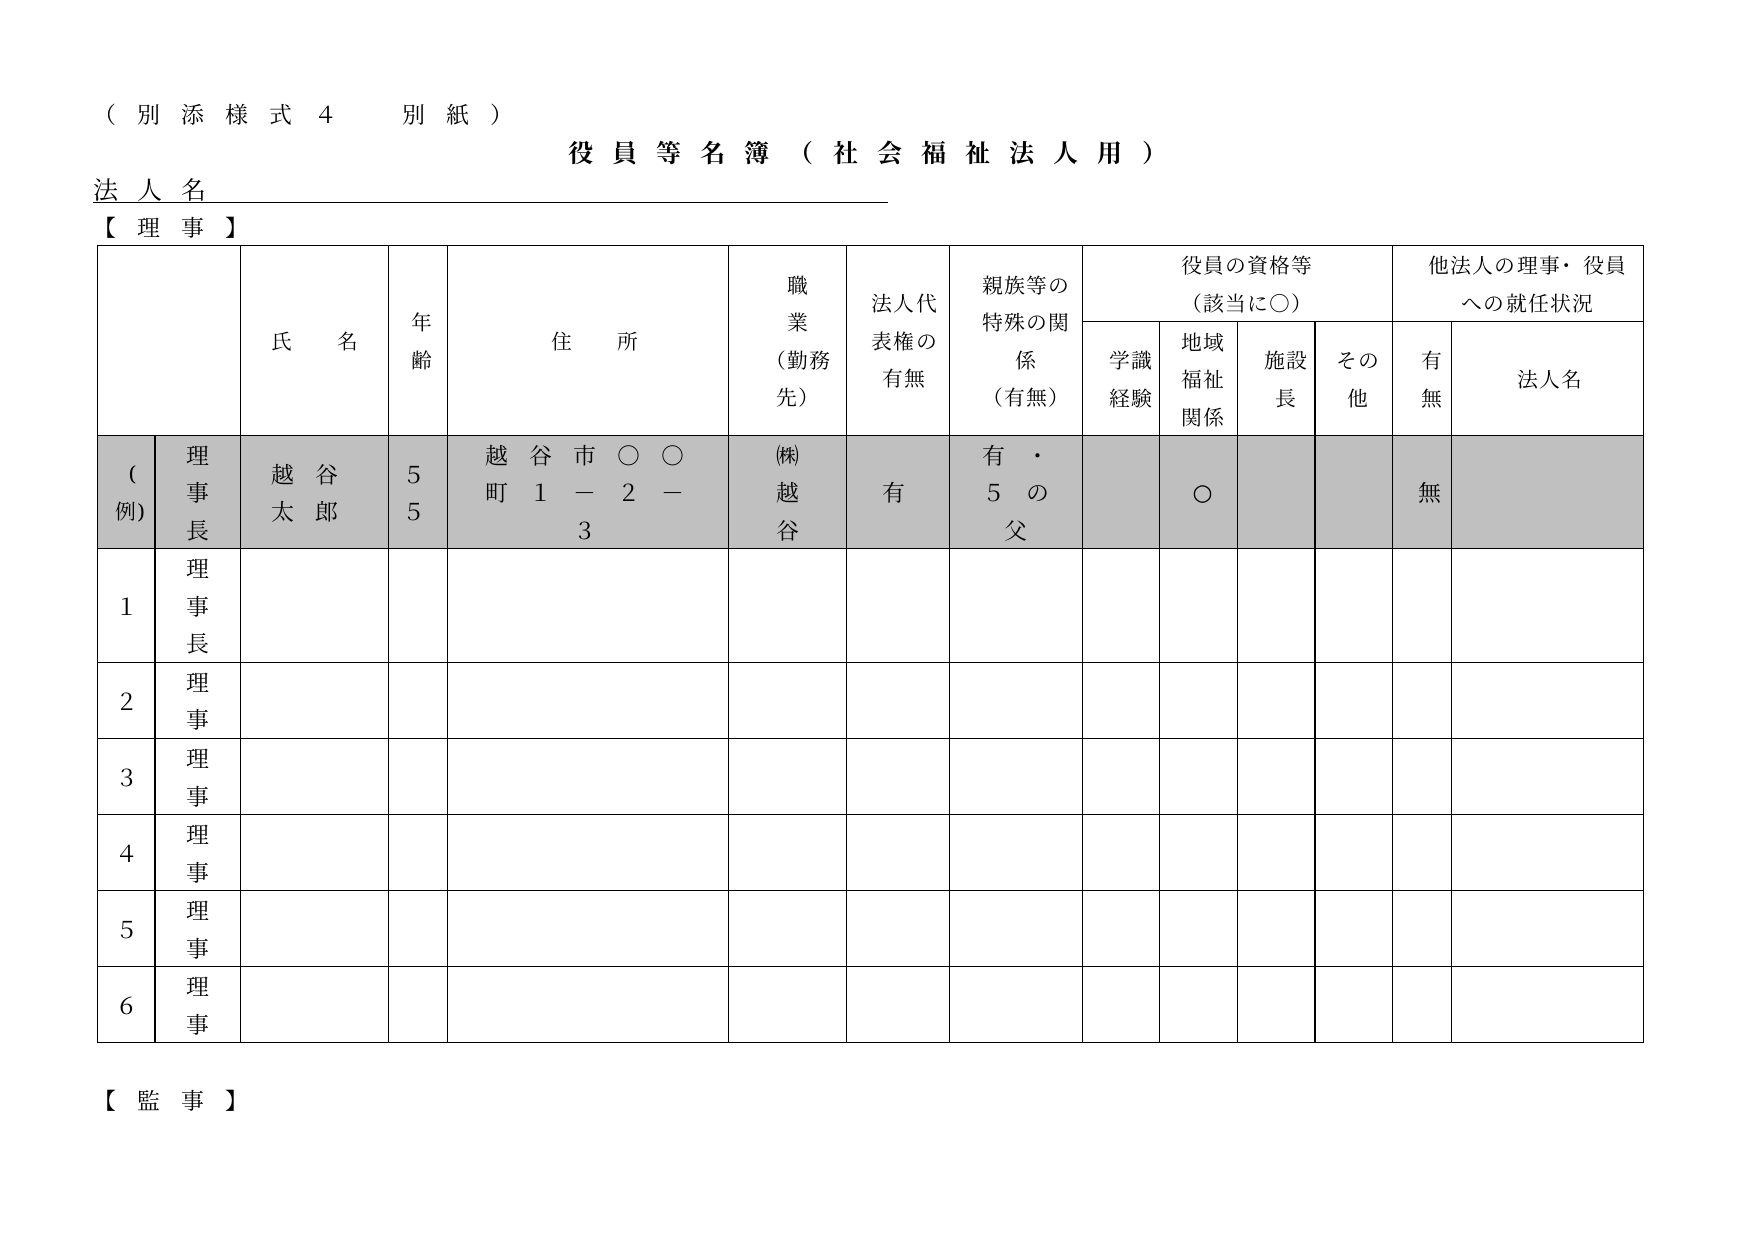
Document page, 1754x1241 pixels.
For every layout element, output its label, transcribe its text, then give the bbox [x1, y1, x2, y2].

table_cell [950, 967, 1082, 1042]
table_cell [1160, 815, 1237, 890]
table_cell [1238, 967, 1314, 1042]
table_cell [729, 815, 846, 890]
table_cell [1316, 549, 1392, 662]
table_cell [1393, 815, 1451, 890]
table_cell [847, 549, 949, 662]
table_cell [1083, 891, 1159, 966]
table_cell ２ [98, 663, 154, 738]
table_cell [847, 739, 949, 814]
table_cell [448, 663, 728, 738]
table_cell [1393, 739, 1451, 814]
table_cell 有 [847, 436, 949, 548]
table_cell 有・５の父 [950, 436, 1082, 548]
table_cell [1160, 967, 1237, 1042]
table_cell [1452, 739, 1643, 814]
table_cell ○ [1160, 436, 1237, 548]
table_cell [389, 815, 447, 890]
table_header 氏 名 [241, 246, 388, 435]
text 【理事】 [93, 208, 1661, 245]
table_cell 越谷市○○町１－２－３ [448, 436, 728, 548]
table_cell [389, 739, 447, 814]
table_cell 施設長 [1238, 322, 1314, 435]
table_cell 理事長 [156, 549, 240, 662]
table_cell [389, 967, 447, 1042]
table_cell [1160, 739, 1237, 814]
table_cell [847, 967, 949, 1042]
table_cell [1393, 891, 1451, 966]
table_cell [1452, 891, 1643, 966]
table_header 親族等の特殊の関係 （有無） [950, 246, 1082, 435]
table_cell [950, 663, 1082, 738]
table_cell 地域福祉関係 [1160, 322, 1237, 435]
table_header 職 業 （勤務先） [729, 246, 846, 435]
table_cell [1316, 739, 1392, 814]
table_cell [1316, 663, 1392, 738]
table_cell [389, 891, 447, 966]
table_cell 学識 経験 [1083, 322, 1159, 435]
text 法人名 [93, 170, 1661, 208]
table_cell [1238, 663, 1314, 738]
table_cell [1452, 436, 1643, 548]
table_cell [1316, 436, 1392, 548]
table_cell [241, 549, 388, 662]
text 【監事】 [93, 1081, 1661, 1118]
table_cell [448, 967, 728, 1042]
table_cell [1452, 549, 1643, 662]
table_cell 理事 [156, 739, 240, 814]
table_cell [389, 663, 447, 738]
table_cell ３ [98, 739, 154, 814]
table_cell その他 [1316, 322, 1392, 435]
table_cell [448, 549, 728, 662]
table_cell [729, 663, 846, 738]
table_cell [448, 815, 728, 890]
table_cell [1160, 663, 1237, 738]
table_cell [950, 891, 1082, 966]
table_cell 理事 [156, 967, 240, 1042]
table_header 役員の資格等 （該当に○） [1083, 246, 1392, 321]
table_cell [1238, 436, 1314, 548]
table_cell 理事 [156, 815, 240, 890]
table_cell ４ [98, 815, 154, 890]
table_cell [1452, 663, 1643, 738]
table_cell [1316, 815, 1392, 890]
table_cell [1083, 739, 1159, 814]
table_cell 法人名 [1452, 322, 1643, 435]
table_cell [950, 815, 1082, 890]
table_cell [241, 967, 388, 1042]
table_cell [729, 739, 846, 814]
table_cell [241, 663, 388, 738]
table_cell [729, 967, 846, 1042]
table_header 年齢 [389, 246, 447, 435]
table_header [98, 246, 240, 435]
table_cell [729, 549, 846, 662]
table_cell [1083, 815, 1159, 890]
table_cell [241, 739, 388, 814]
table_cell [729, 891, 846, 966]
table_cell 無 [1393, 436, 1451, 548]
table_cell [950, 549, 1082, 662]
table_cell [1238, 739, 1314, 814]
table_cell [448, 891, 728, 966]
table_cell [1393, 967, 1451, 1042]
table_cell [1393, 663, 1451, 738]
table_cell [847, 663, 949, 738]
table_cell [1393, 549, 1451, 662]
table_cell [1238, 891, 1314, 966]
text 役員等名簿（社会福祉法人用） [93, 133, 1661, 170]
table_cell 理事 [156, 663, 240, 738]
text （別添様式４ 別紙） [93, 95, 1661, 133]
table_cell ５５ [389, 436, 447, 548]
table_cell [1316, 891, 1392, 966]
table_header 法人代表権の有無 [847, 246, 949, 435]
table_cell 理事長 [156, 436, 240, 548]
table_cell [1452, 967, 1643, 1042]
table_cell 有無 [1393, 322, 1451, 435]
table_cell [1452, 815, 1643, 890]
table_cell [1238, 815, 1314, 890]
table_cell [241, 815, 388, 890]
table_cell [1238, 549, 1314, 662]
table_cell ㈱越谷 [729, 436, 846, 548]
table_cell 越谷 太郎 [241, 436, 388, 548]
table_cell [1160, 549, 1237, 662]
table_cell (例) [98, 436, 154, 548]
table_cell [1083, 549, 1159, 662]
table_cell [241, 891, 388, 966]
table_header 他法人の理事･役員 への就任状況 [1393, 246, 1643, 321]
table_cell [847, 891, 949, 966]
table_header 住 所 [448, 246, 728, 435]
table_cell [950, 739, 1082, 814]
table_cell [1083, 663, 1159, 738]
table_cell １ [98, 549, 154, 662]
table_cell [1160, 891, 1237, 966]
table_cell [448, 739, 728, 814]
table_cell [1083, 967, 1159, 1042]
table_cell 理事 [156, 891, 240, 966]
table_cell ５ [98, 891, 154, 966]
table_cell ６ [98, 967, 154, 1042]
table_cell [847, 815, 949, 890]
table_cell [1083, 436, 1159, 548]
table_cell [1316, 967, 1392, 1042]
table_cell [389, 549, 447, 662]
